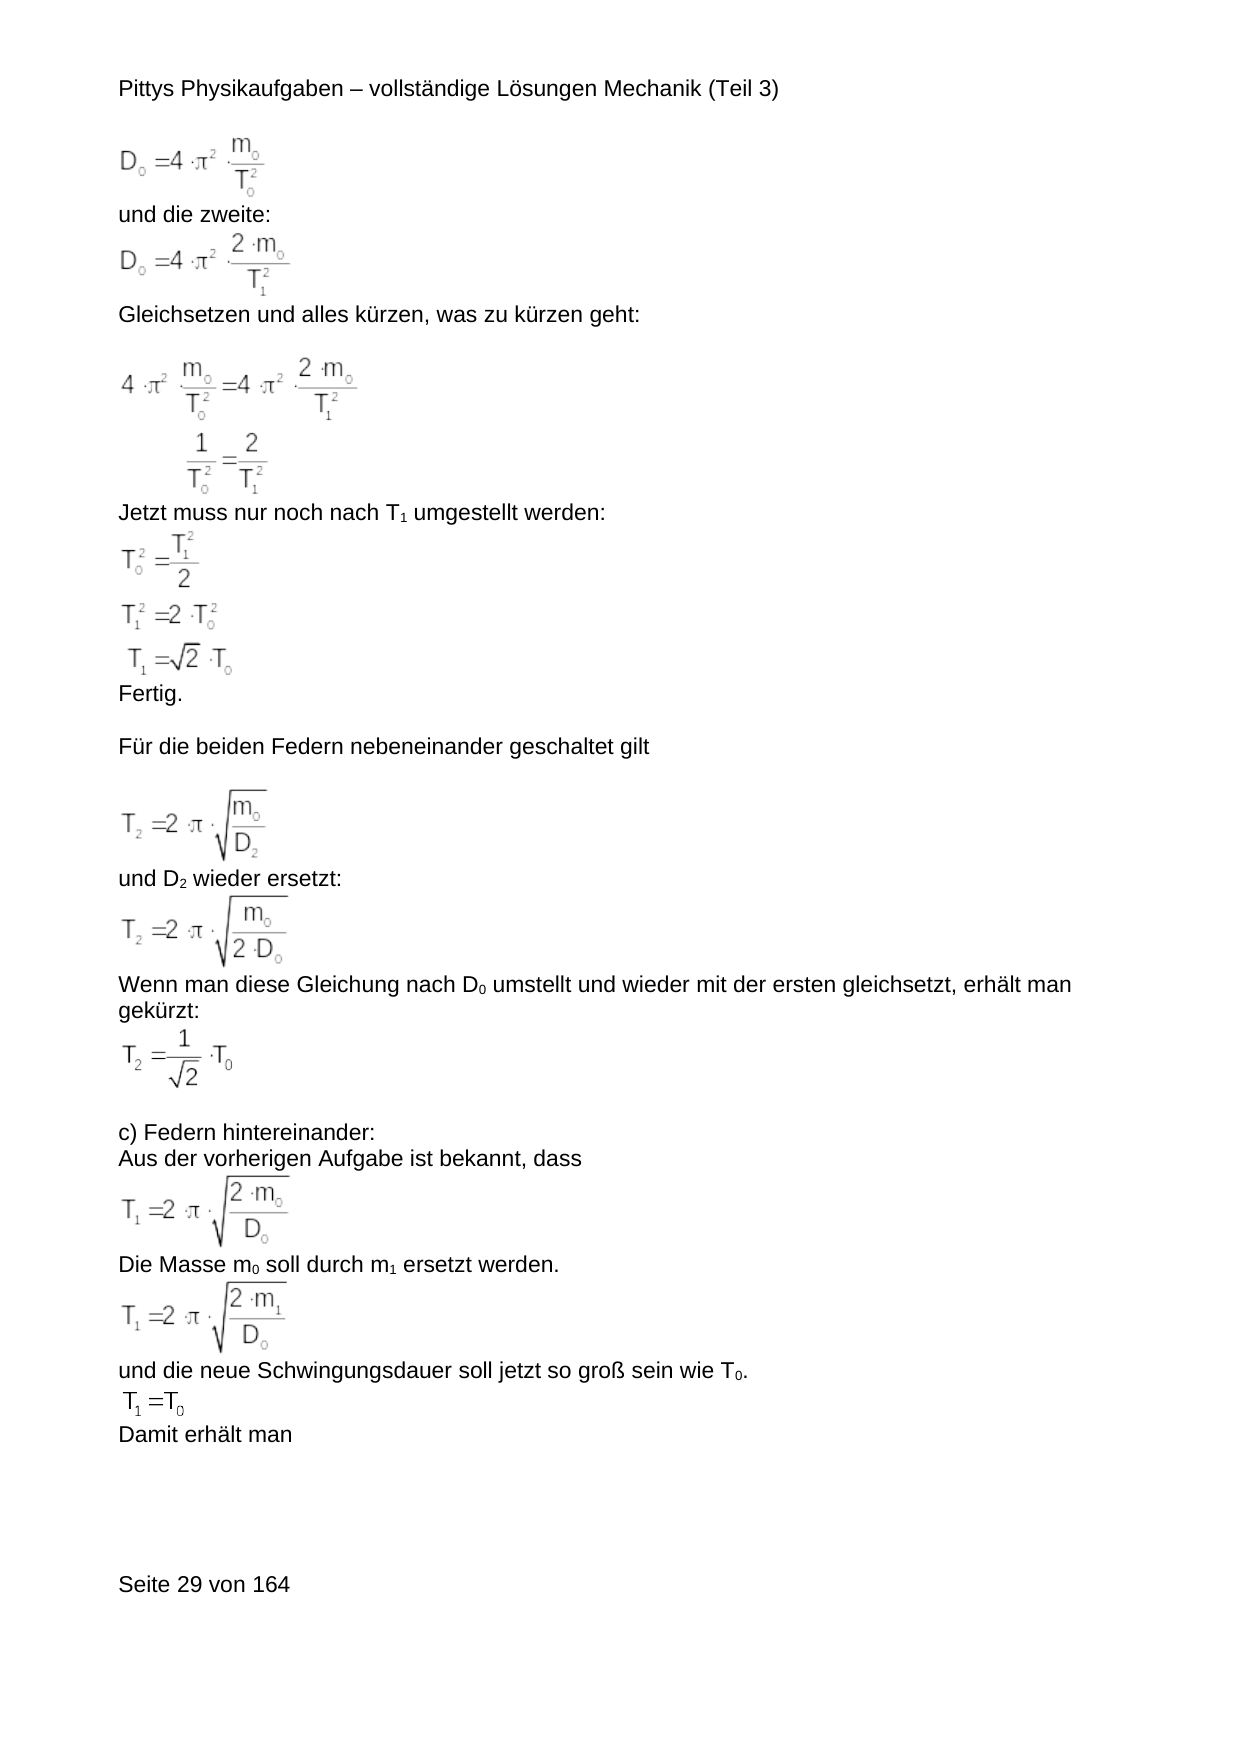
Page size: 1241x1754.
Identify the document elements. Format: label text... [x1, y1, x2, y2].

text Gleichsetzen und alles kürzen, was zu kürzen geht: [118, 301, 1152, 327]
text und die neue Schwingungsdauer soll jetzt so groß sein wie T0. [118, 1357, 1152, 1384]
text Damit erhält man [118, 1421, 1152, 1448]
text Die Masse m0 soll durch m1 ersetzt werden. [118, 1251, 1152, 1278]
text Für die beiden Federn nebeneinander geschaltet gilt [118, 733, 1152, 759]
text c) Federn hintereinander: [118, 1119, 1152, 1145]
text Aus der vorherigen Aufgabe ist bekannt, dass [118, 1145, 1152, 1172]
text und D2 wieder ersetzt: [118, 865, 1152, 891]
text Fertig. [118, 680, 1152, 706]
text Jetzt muss nur noch nach T1 umgestellt werden: [118, 499, 1152, 525]
text und die zweite: [118, 201, 1152, 227]
text Wenn man diese Gleichung nach D0 umstellt und wieder mit der ersten gleichsetzt, erhält man gekürzt: [118, 971, 1152, 1024]
